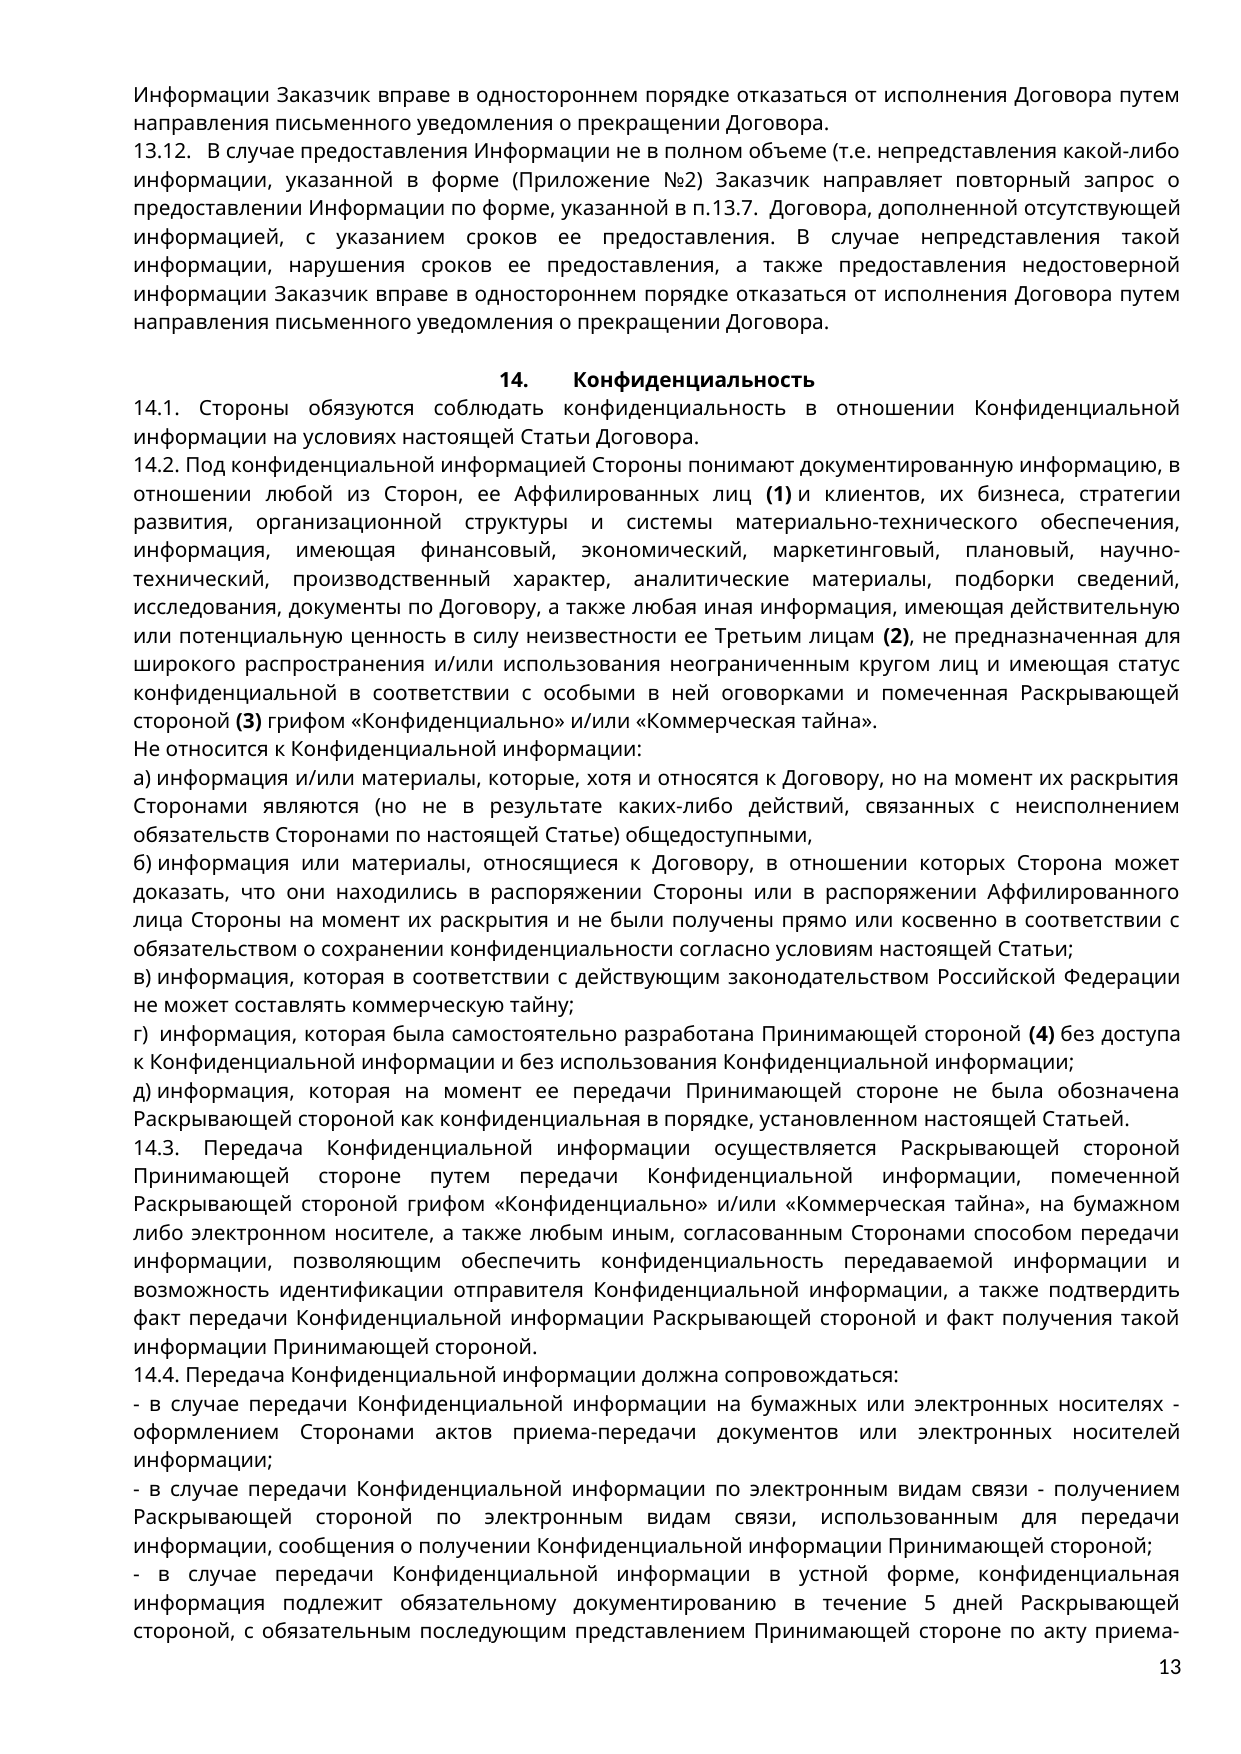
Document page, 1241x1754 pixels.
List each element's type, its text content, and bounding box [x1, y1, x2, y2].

text Не относится к Конфиденциальной информации: [133, 734, 1181, 763]
list В случае предоставления Информации не в полном объеме (т.е. непредставления какой-либо информации, указанной в форме (Приложение №2) Заказчик направляет повторный запрос о предоставлении Информации по форме, указанной в п.13.7. Договора, дополненной отсутствующей информацией, с указанием сроков ее предоставления. В случае непредставления такой информации, нарушения сроков ее предоставления, а также предоставления недостоверной информации Заказчик вправе в одностороннем порядке отказаться от исполнения Договора путем направления письменного уведомления о прекращении Договора. [133, 137, 1181, 336]
text 14.1. Стороны обязуются соблюдать конфиденциальность в отношении Конфиденциальной информации на условиях настоящей Статьи Договора. [133, 393, 1181, 450]
text 14.4. Передача Конфиденциальной информации должна сопровождаться: [133, 1360, 1181, 1389]
list информация и/или материалы, которые, хотя и относятся к Договору, но на момент их раскрытия Сторонами являются (но не в результате каких-либо действий, связанных с неисполнением обязательств Сторонами по настоящей Статье) общедоступными, [133, 763, 1181, 848]
list информация, которая в соответствии с действующим законодательством Российской Федерации не может составлять коммерческую тайну; [133, 962, 1181, 1019]
list информация, которая была самостоятельно разработана Принимающей стороной (4) без доступа к Конфиденциальной информации и без использования Конфиденциальной информации; [133, 1019, 1181, 1076]
list информация, которая на момент ее передачи Принимающей стороне не была обозначена Раскрывающей стороной как конфиденциальная в порядке, установленном настоящей Статьей. [133, 1076, 1181, 1133]
list информация или материалы, относящиеся к Договору, в отношении которых Сторона может доказать, что они находились в распоряжении Стороны или в распоряжении Аффилированного лица Стороны на момент их раскрытия и не были получены прямо или косвенно в соответствии с обязательством о сохранении конфиденциальности согласно условиям настоящей Статьи; [133, 848, 1181, 962]
text - в случае передачи Конфиденциальной информации на бумажных или электронных носителях - оформлением Сторонами актов приема-передачи документов или электронных носителей информации; [133, 1389, 1181, 1474]
text - в случае передачи Конфиденциальной информации по электронным видам связи - получением Раскрывающей стороной по электронным видам связи, использованным для передачи информации, сообщения о получении Конфиденциальной информации Принимающей стороной; [133, 1474, 1181, 1559]
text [133, 1559, 1181, 1644]
text 14.2. Под конфиденциальной информацией Стороны понимают документированную информацию, в отношении любой из Сторон, ее Аффилированных лиц (1) и клиентов, их бизнеса, стратегии развития, организационной структуры и системы материально-технического обеспечения, информация, имеющая финансовый, экономический, маркетинговый, плановый, научно-технический, производственный характер, аналитические материалы, подборки сведений, исследования, документы по Договору, а также любая иная информация, имеющая действительную или потенциальную ценность в силу неизвестности ее Третьим лицам (2), не предназначенная для широкого распространения и/или использования неограниченным кругом лиц и имеющая статус конфиденциальной в соответствии с особыми в ней оговорками и помеченная Раскрывающей стороной (3) грифом «Конфиденциально» и/или «Коммерческая тайна». [133, 450, 1181, 734]
list Конфиденциальность [133, 365, 1181, 393]
text 14.3. Передача Конфиденциальной информации осуществляется Раскрывающей стороной Принимающей стороне путем передачи Конфиденциальной информации, помеченной Раскрывающей стороной грифом «Конфиденциально» и/или «Коммерческая тайна», на бумажном либо электронном носителе, а также любым иным, согласованным Сторонами способом передачи информации, позволяющим обеспечить конфиденциальность передаваемой информации и возможность идентификации отправителя Конфиденциальной информации, а также подтвердить факт передачи Конфиденциальной информации Раскрывающей стороной и факт получения такой информации Принимающей стороной. [133, 1133, 1181, 1360]
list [133, 80, 1181, 137]
